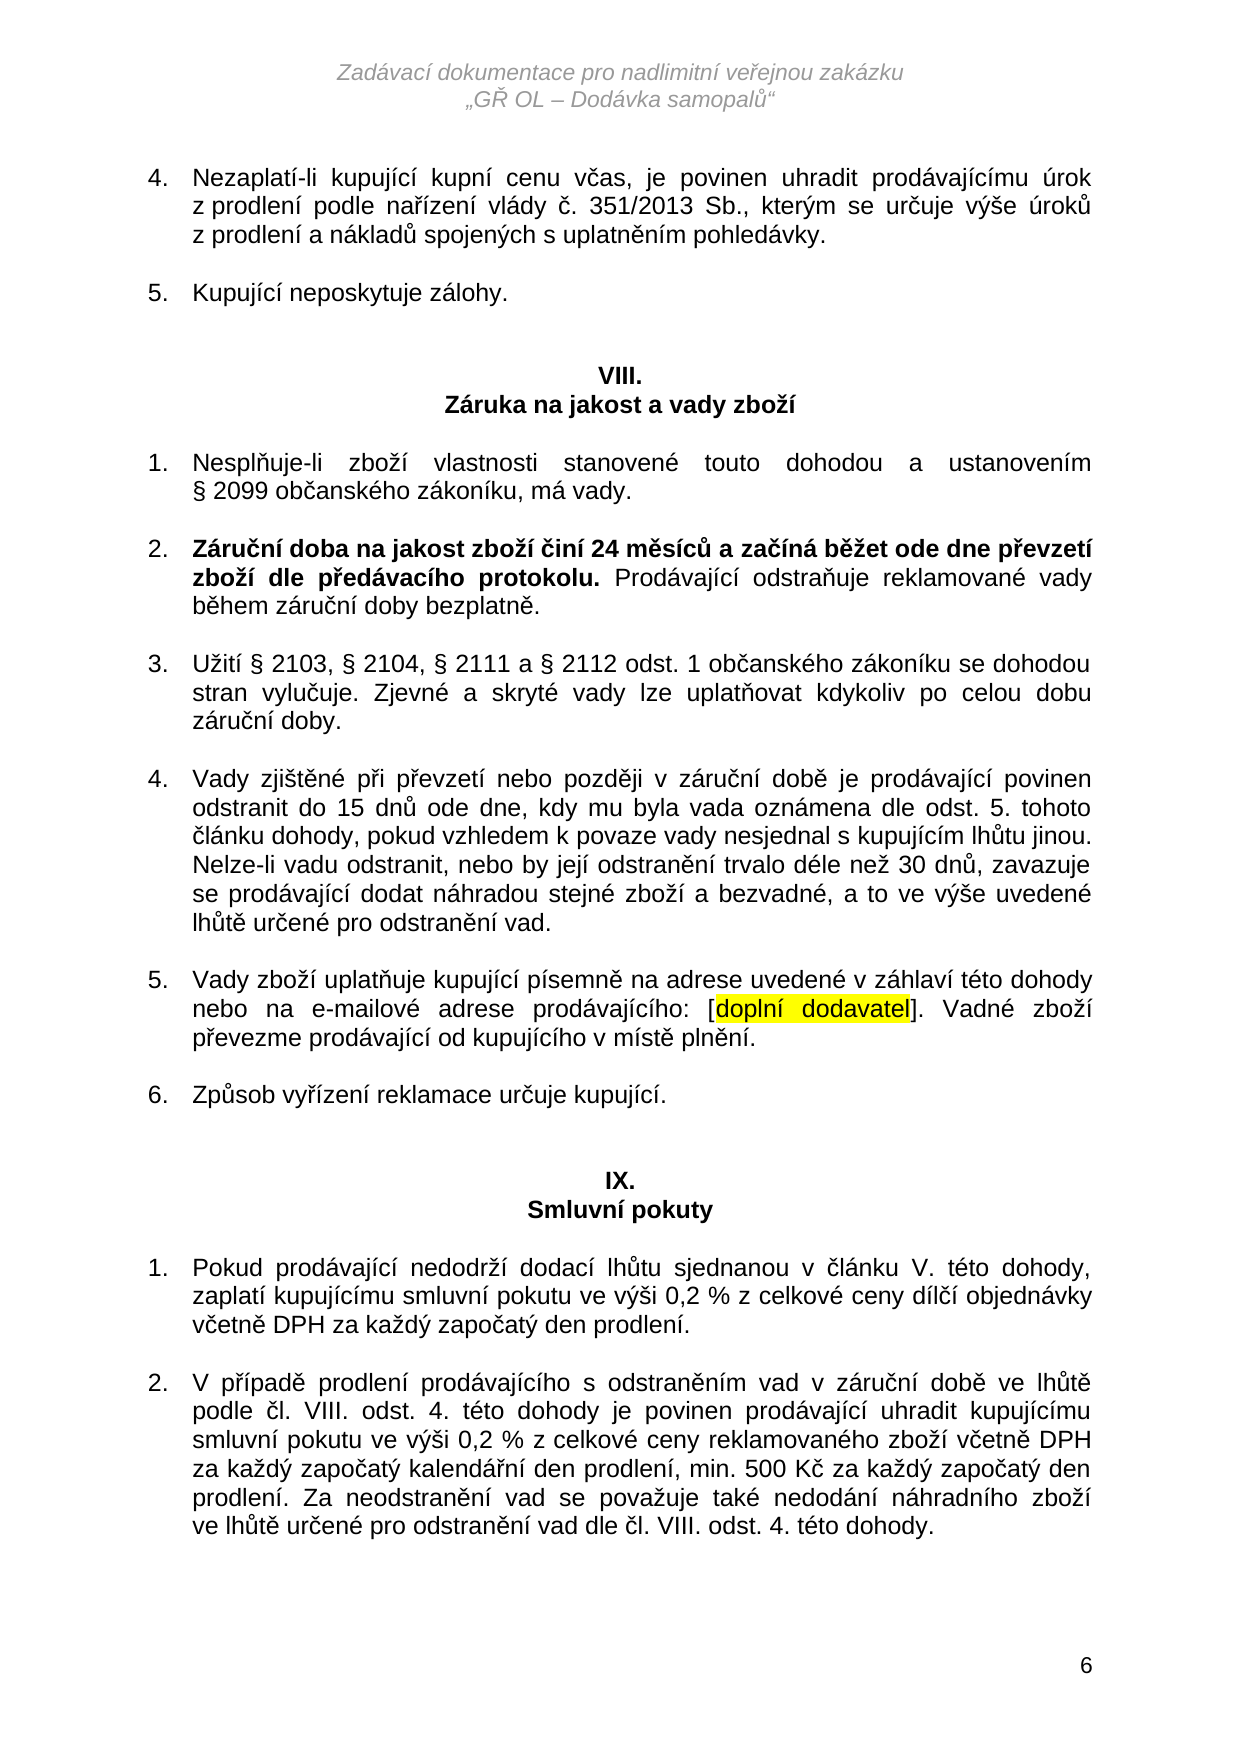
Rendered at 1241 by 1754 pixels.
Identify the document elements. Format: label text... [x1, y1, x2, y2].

list Nezaplatí-li kupující kupní cenu včas, je povinen uhradit prodávajícímu úrok z prodlení podle nařízení vlády č. 351/2013 Sb., kterým se určuje výše úroků z prodlení a nákladů spojených s uplatněním pohledávky. [148, 162, 1093, 249]
list Způsob vyřízení reklamace určuje kupující. [148, 1080, 1093, 1109]
list Pokud prodávající nedodrží dodací lhůtu sjednanou v článku V. této dohody, zaplatí kupujícímu smluvní pokutu ve výši 0,2 % z celkové ceny dílčí objednávky včetně DPH za každý započatý den prodlení. [148, 1253, 1093, 1339]
text Záruka na jakost a vady zboží [148, 390, 1093, 419]
list Vady zjištěné při převzetí nebo později v záruční době je prodávající povinen odstranit do 15 dnů ode dne, kdy mu byla vada oznámena dle odst. 5. tohoto článku dohody, pokud vzhledem k povaze vady nesjednal s kupujícím lhůtu jinou. Nelze-li vadu odstranit, nebo by její odstranění trvalo déle než 30 dnů, zavazuje se prodávající dodat náhradou stejné zboží a bezvadné, a to ve výše uvedené lhůtě určené pro odstranění vad. [148, 764, 1093, 936]
list Vady zboží uplatňuje kupující písemně na adrese uvedené v záhlaví této dohody nebo na e-mailové adrese prodávajícího: [doplní dodavatel]. Vadné zboží převezme prodávající od kupujícího v místě plnění. [148, 965, 1093, 1051]
text Smluvní pokuty [148, 1195, 1093, 1224]
list Kupující neposkytuje zálohy. [148, 277, 1093, 306]
list Užití § 2103, § 2104, § 2111 a § 2112 odst. 1 občanského zákoníku se dohodou stran vylučuje. Zjevné a skryté vady lze uplatňovat kdykoliv po celou dobu záruční doby. [148, 649, 1093, 735]
text VIII. [148, 361, 1093, 390]
list V případě prodlení prodávajícího s odstraněním vad v záruční době ve lhůtě podle čl. VIII. odst. 4. této dohody je povinen prodávající uhradit kupujícímu smluvní pokutu ve výši 0,2 % z celkové ceny reklamovaného zboží včetně DPH za každý započatý kalendářní den prodlení, min. 500 Kč za každý započatý den prodlení. Za neodstranění vad se považuje také nedodání náhradního zboží ve lhůtě určené pro odstranění vad dle čl. VIII. odst. 4. této dohody. [148, 1368, 1093, 1540]
list Nesplňuje-li zboží vlastnosti stanovené touto dohodou a ustanovením § 2099 občanského zákoníku, má vady. [148, 448, 1093, 505]
text IX. [148, 1166, 1093, 1195]
list Záruční doba na jakost zboží činí 24 měsíců a začíná běžet ode dne převzetí zboží dle předávacího protokolu. Prodávající odstraňuje reklamované vady během záruční doby bezplatně. [148, 534, 1093, 620]
